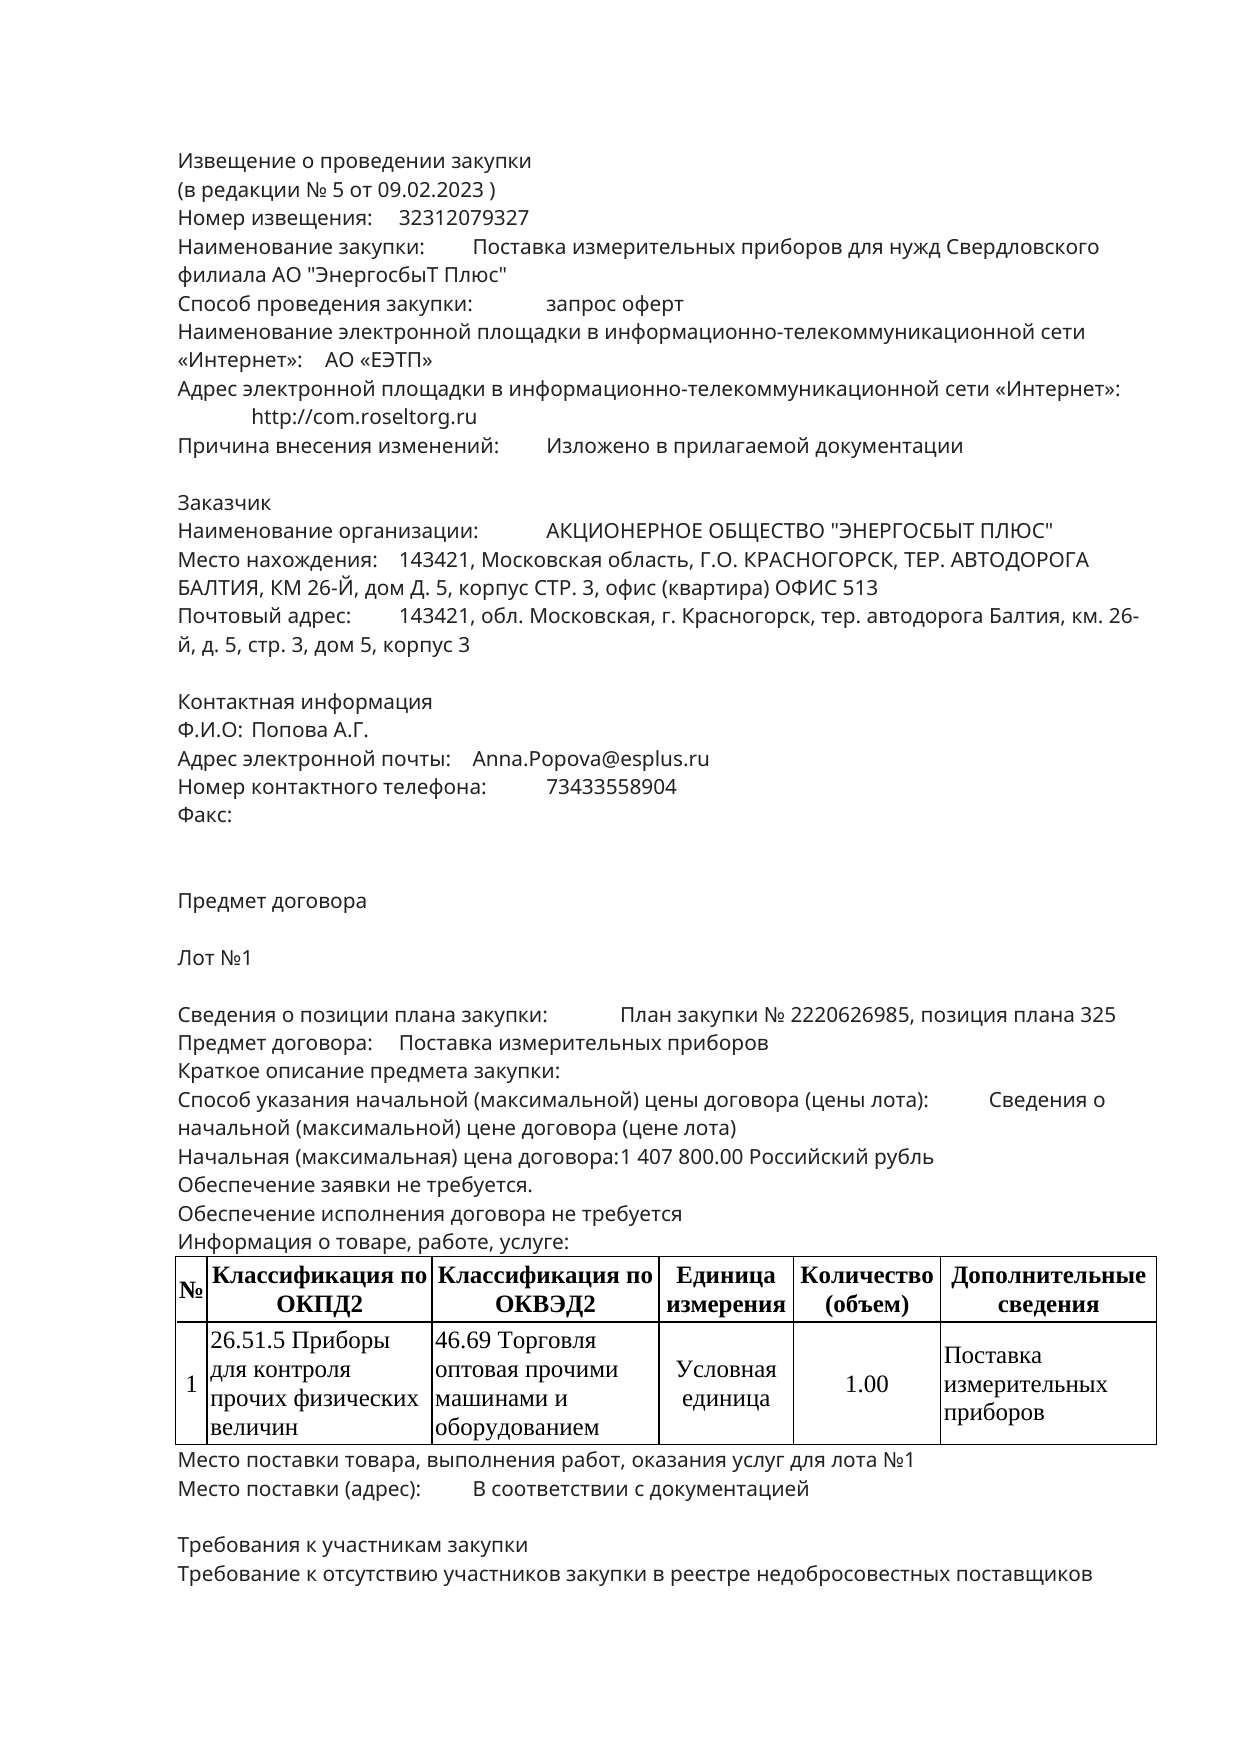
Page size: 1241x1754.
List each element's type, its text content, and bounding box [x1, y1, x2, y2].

text Наименование электронной площадки в информационно-телекоммуникационной сети «Интернет»: АО «ЕЭТП» [177, 317, 1152, 374]
text Номер контактного телефона: 73433558904 [177, 772, 1152, 801]
text (в редакции № 5 от 09.02.2023 ) [177, 175, 1152, 203]
table_header Классификация по ОКПД2 [208, 1257, 431, 1321]
text Ф.И.О: Попова А.Г. [177, 715, 1152, 744]
text Адрес электронной площадки в информационно-телекоммуникационной сети «Интернет»: http://com.roseltorg.ru [177, 374, 1152, 431]
text Обеспечение исполнения договора не требуется [177, 1199, 1152, 1227]
text Наименование организации: АКЦИОНЕРНОЕ ОБЩЕСТВО "ЭНЕРГОСБЫТ ПЛЮС" [177, 516, 1152, 545]
text Место нахождения: 143421, Московская область, Г.О. КРАСНОГОРСК, ТЕР. АВТОДОРОГА БАЛТИЯ, КМ 26-Й, дом Д. 5, корпус СТР. 3, офис (квартира) ОФИС 513 [177, 545, 1152, 602]
text Краткое описание предмета закупки: [177, 1057, 1152, 1085]
text Извещение о проведении закупки [177, 147, 1152, 175]
text Способ проведения закупки: запрос оферт [177, 289, 1152, 317]
text Адрес электронной почты: Anna.Popova@esplus.ru [177, 744, 1152, 772]
table_header Количество (объем) [794, 1257, 940, 1321]
text Способ указания начальной (максимальной) цены договора (цены лота): Сведения о начальной (максимальной) цене договора (цене лота) [177, 1085, 1152, 1142]
text Факс: [177, 801, 1152, 829]
text Обеспечение заявки не требуется. [177, 1170, 1152, 1199]
table_header Дополнительные сведения [941, 1257, 1156, 1321]
text Номер извещения: 32312079327 [177, 203, 1152, 232]
text Контактная информация [177, 687, 1152, 715]
text Информация о товаре, работе, услуге: [177, 1227, 1152, 1256]
table_cell Поставка измерительных приборов [941, 1323, 1156, 1444]
text Заказчик [177, 488, 1152, 516]
table_cell 26.51.5 Приборы для контроля прочих физических величин [208, 1323, 431, 1444]
table_header Классификация по ОКВЭД2 [433, 1257, 658, 1321]
text Место поставки товара, выполнения работ, оказания услуг для лота №1 [177, 1445, 1152, 1474]
text Предмет договора [177, 886, 1152, 914]
text Лот №1 [177, 943, 1152, 971]
table_cell 1 [176, 1322, 206, 1444]
text Почтовый адрес: 143421, обл. Московская, г. Красногорск, тер. автодорога Балтия, км. 26-й, д. 5, стр. 3, дом 5, корпус 3 [177, 602, 1152, 658]
text Место поставки (адрес): В соответствии с документацией [177, 1474, 1152, 1502]
text Наименование закупки: Поставка измерительных приборов для нужд Свердловского филиала АО "ЭнергосбыТ Плюс" [177, 232, 1152, 289]
text Начальная (максимальная) цена договора: 1 407 800.00 Российский рубль [177, 1142, 1152, 1170]
text Требование к отсутствию участников закупки в реестре недобросовестных поставщиков [177, 1559, 1152, 1587]
text Причина внесения изменений: Изложено в прилагаемой документации [177, 431, 1152, 459]
table_header № [176, 1257, 206, 1321]
table_header Единица измерения [660, 1257, 793, 1321]
text Сведения о позиции плана закупки: План закупки № 2220626985, позиция плана 325 [177, 1000, 1152, 1028]
text Предмет договора: Поставка измерительных приборов [177, 1028, 1152, 1057]
table_cell 1.00 [794, 1323, 940, 1444]
table_cell 46.69 Торговля оптовая прочими машинами и оборудованием [433, 1323, 658, 1444]
text Требования к участникам закупки [177, 1531, 1152, 1559]
table_cell Условная единица [660, 1323, 793, 1444]
